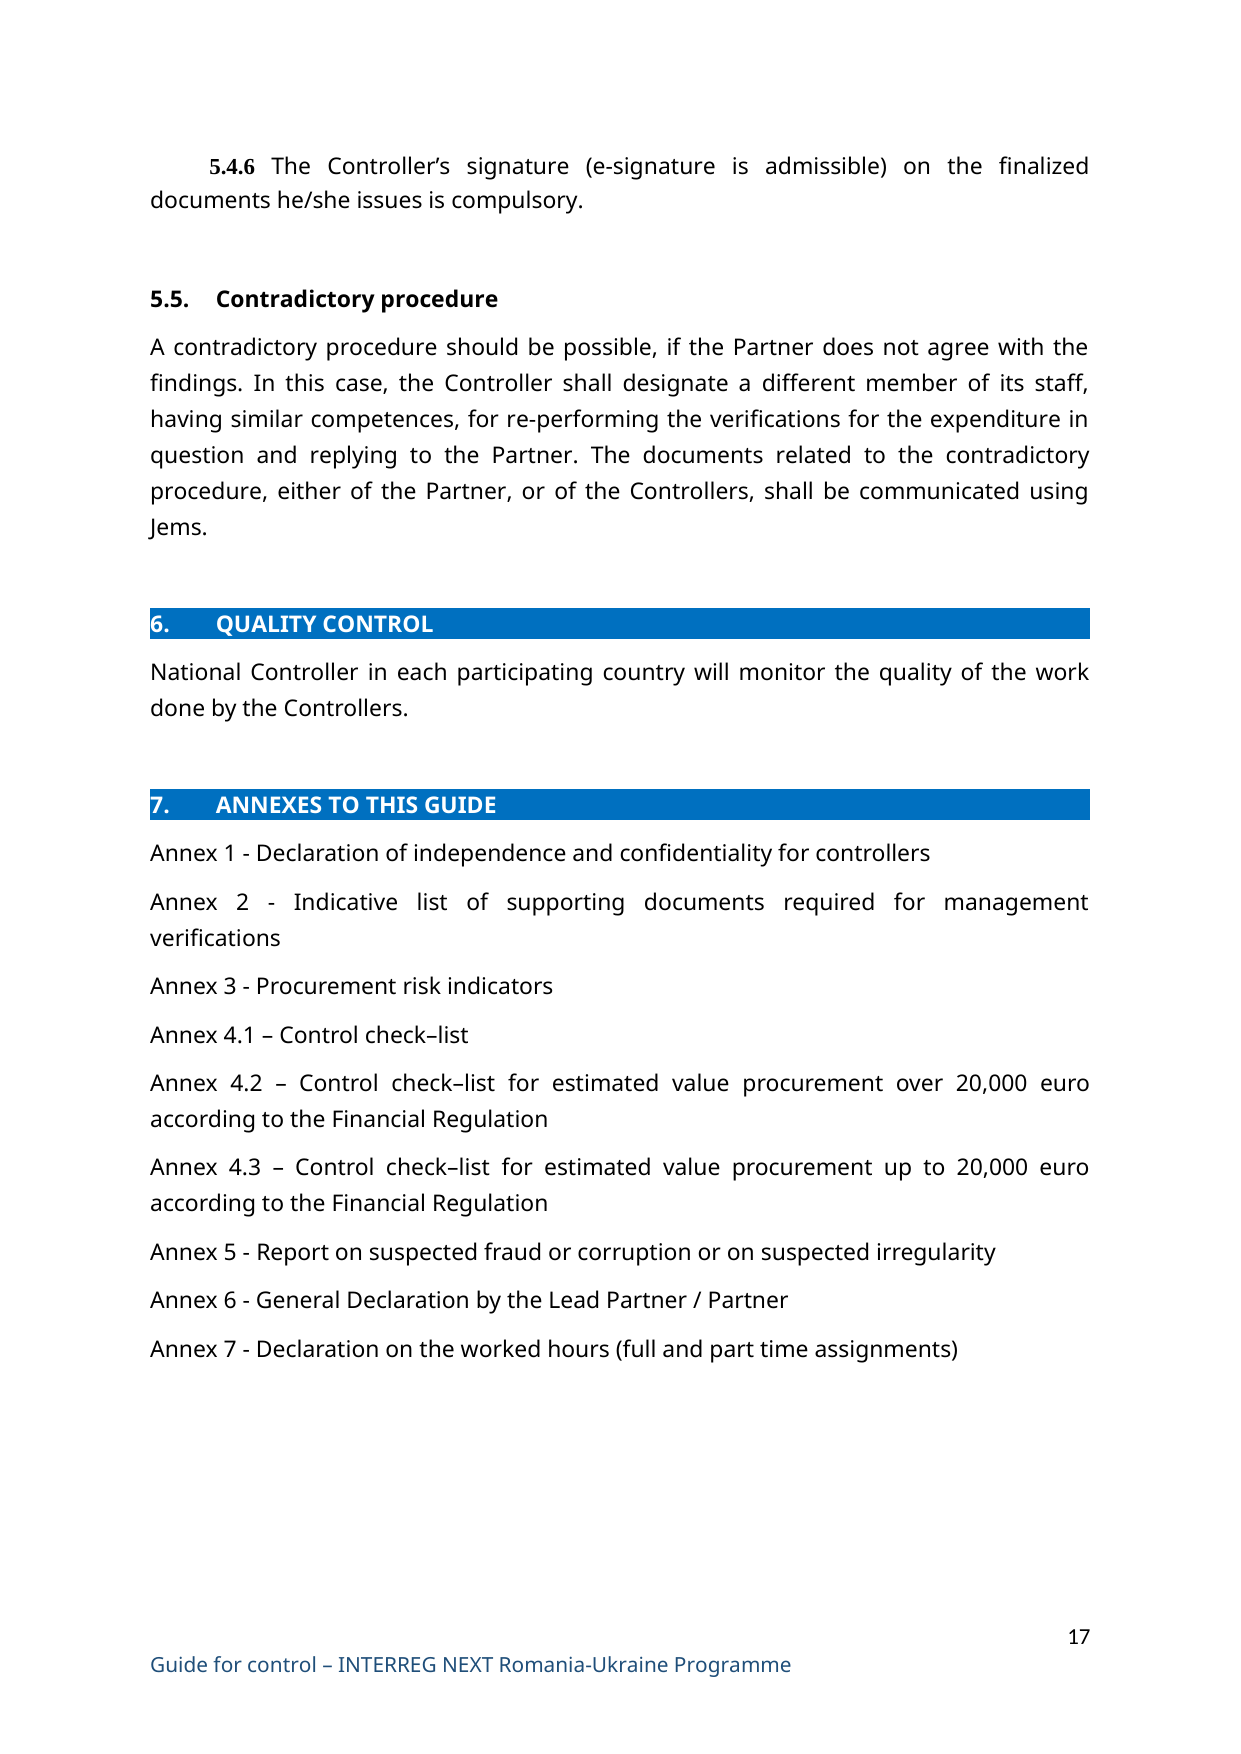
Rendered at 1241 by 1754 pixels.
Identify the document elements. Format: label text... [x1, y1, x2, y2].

text Annex 5 - Report on suspected fraud or corruption or on suspected irregularity [150, 1236, 1090, 1267]
text Annex 4.3 – Control check–list for estimated value procurement up to 20,000 euro according to the Financial Regulation [150, 1151, 1090, 1218]
text Annex 7 - Declaration on the worked hours (full and part time assignments) [150, 1333, 1090, 1364]
text National Controller in each participating country will monitor the quality of the work done by the Controllers. [150, 656, 1090, 723]
list QUALITY CONTROL [150, 608, 1090, 639]
text Annex 2 - Indicative list of supporting documents required for management verifications [150, 886, 1090, 953]
text Annex 4.1 – Control check–list [150, 1018, 1090, 1050]
list ANNEXES TO THIS GUIDE [150, 789, 1090, 820]
text Annex 6 - General Declaration by the Lead Partner / Partner [150, 1284, 1090, 1315]
text Annex 4.2 – Control check–list for estimated value procurement over 20,000 euro according to the Financial Regulation [150, 1067, 1090, 1134]
text Annex 3 - Procurement risk indicators [150, 970, 1090, 1001]
list Contradictory procedure [150, 283, 1090, 314]
text Annex 1 - Declaration of independence and confidentiality for controllers [150, 837, 1090, 868]
text A contradictory procedure should be possible, if the Partner does not agree with the findings. In this case, the Controller shall designate a different member of its staff, having similar competences, for re-performing the verifications for the expenditure in question and replying to the Partner. The documents related to the contradictory procedure, either of the Partner, or of the Controllers, shall be communicated using Jems. [150, 331, 1090, 542]
text 5.4.6 The Controller’s signature (e-signature is admissible) on the finalized documents he/she issues is compulsory. [150, 150, 1090, 215]
